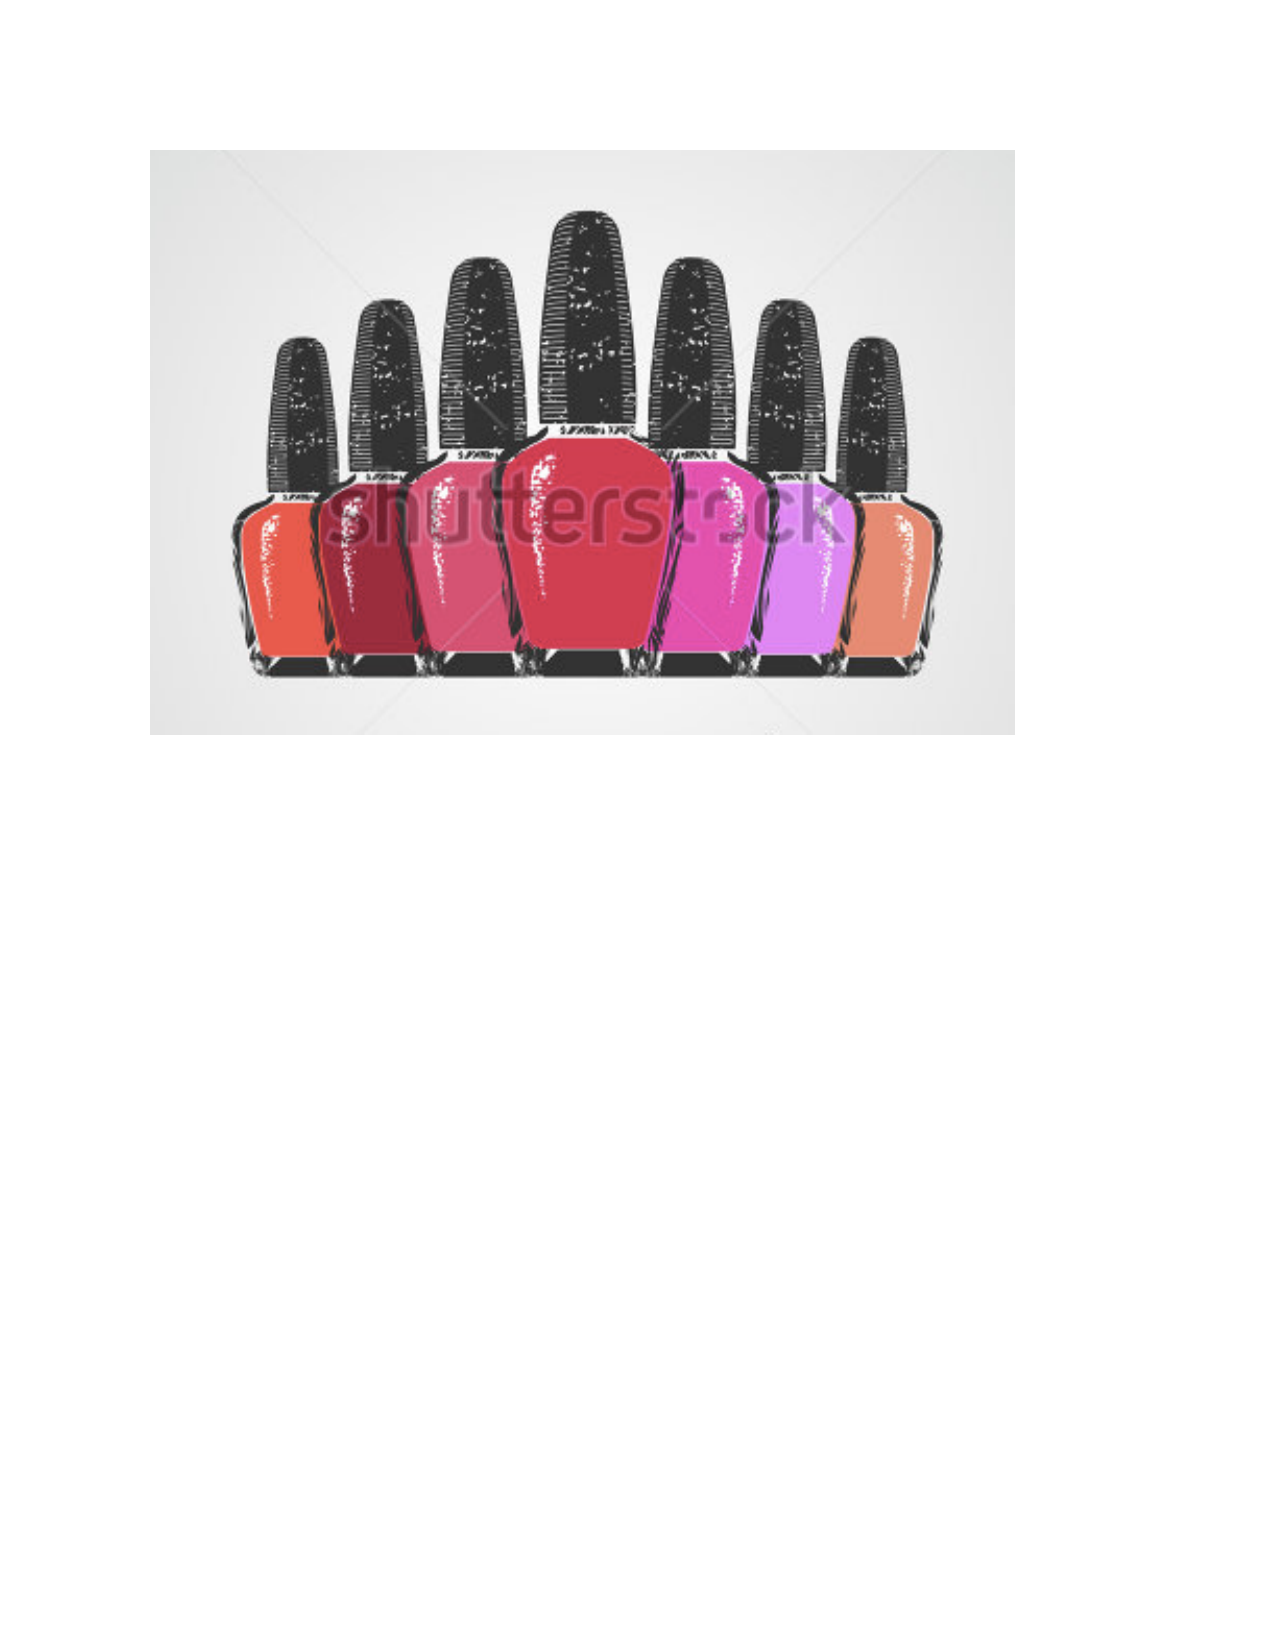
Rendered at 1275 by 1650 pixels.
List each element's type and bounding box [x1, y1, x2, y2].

picture [150, 150, 1015, 735]
